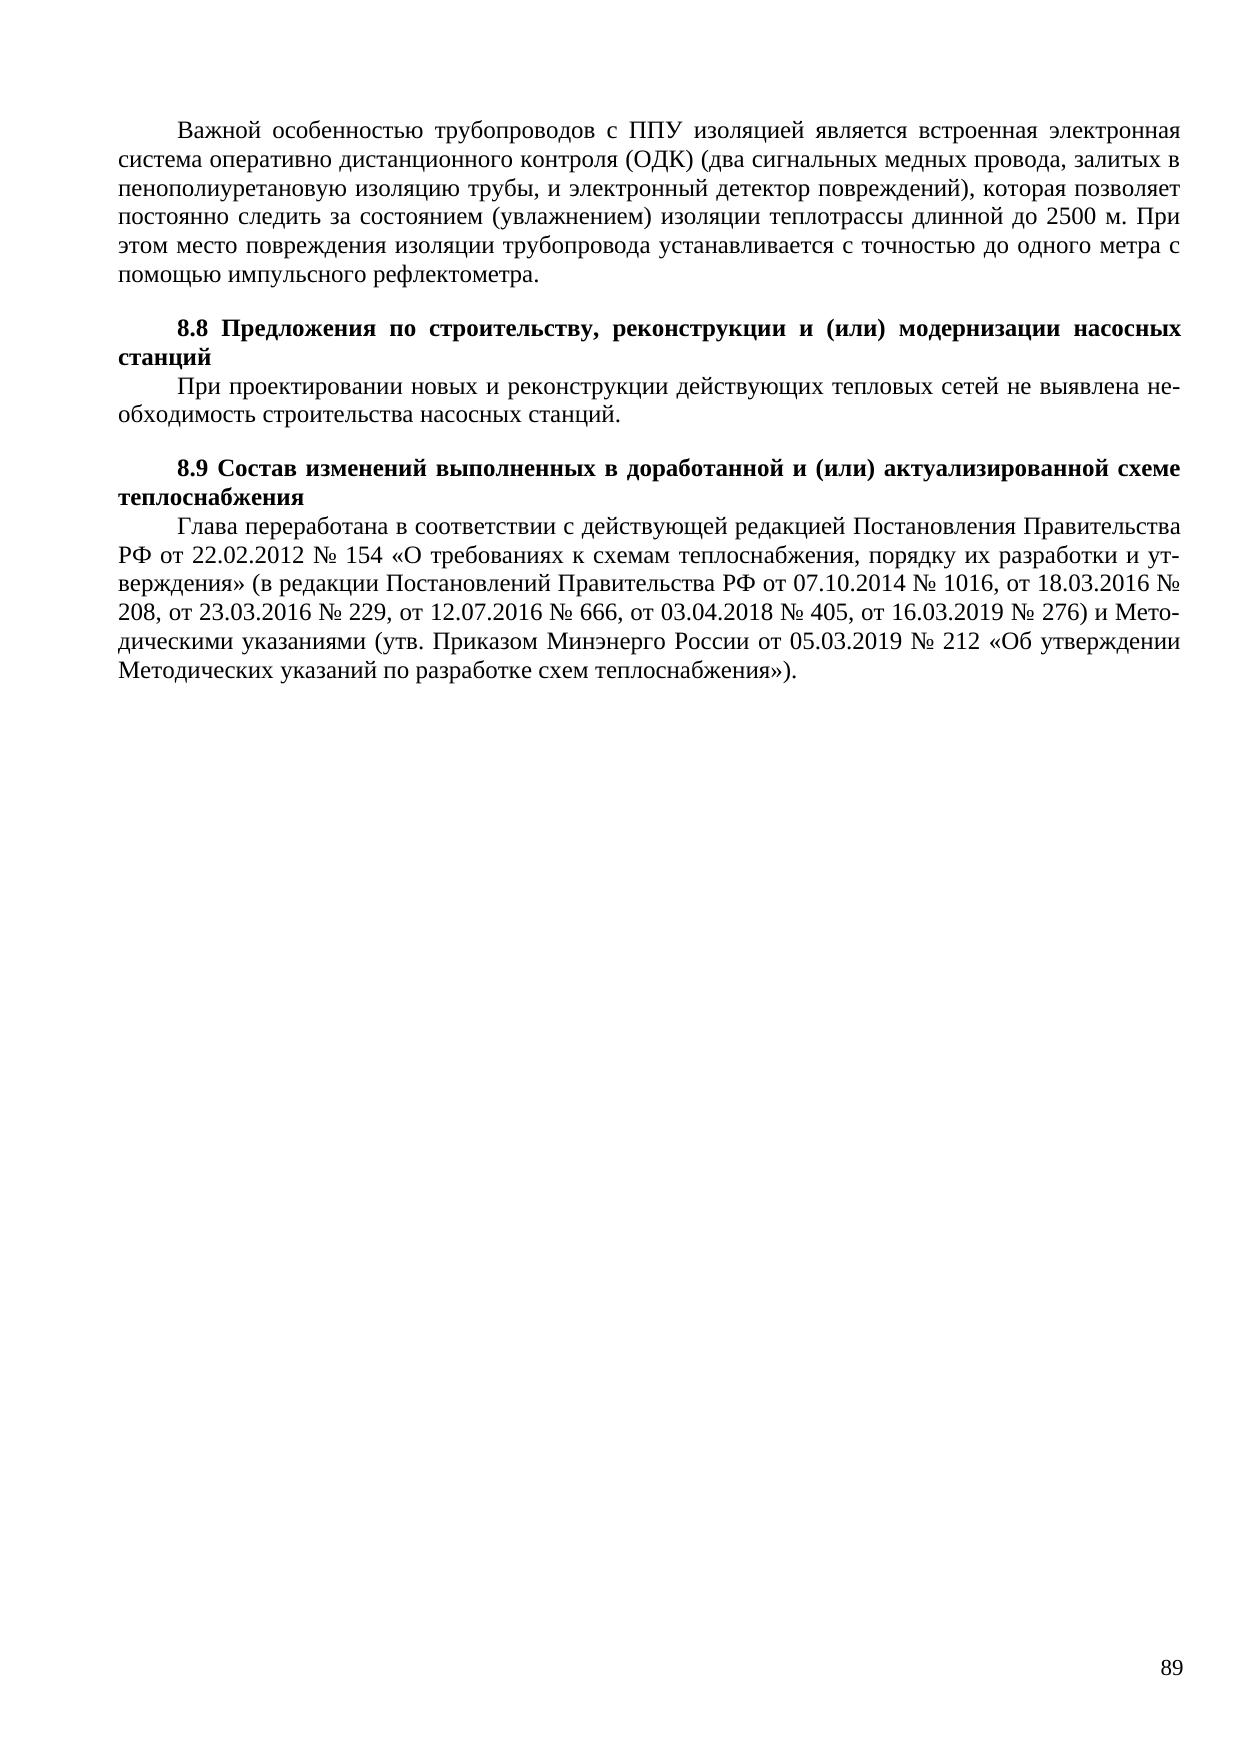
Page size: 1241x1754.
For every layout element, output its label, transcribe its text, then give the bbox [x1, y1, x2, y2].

subtitle Состав изменений выполненных в доработанной и (или) актуализированной схеме теплоснабжения [118, 453, 1181, 511]
subtitle Предложения по строительству, реконструкции и (или) модернизации насосных станций [118, 313, 1182, 371]
text Глава переработана в соответствии с действующей редакцией Постановления Правительства РФ от 22.02.2012 № 154 «О требованиях к схемам теплоснабжения, порядку их разработки и ут- верждения» (в редакции Постановлений Правительства РФ от 07.10.2014 № 1016, от 18.03.2016 № 208, от 23.03.2016 № 229, от 12.07.2016 № 666, от 03.04.2018 № 405, от 16.03.2019 № 276) и Мето- [118, 511, 1182, 626]
text При проектировании новых и реконструкции действующих тепловых сетей не выявлена не- обходимость строительства насосных станций. [118, 371, 1181, 428]
text дическими указаниями (утв. Приказом Минэнерго России от 05.03.2019 № 212 «Об утверждении Методических указаний по разработке схем теплоснабжения»). [118, 626, 1181, 683]
text Важной особенностью трубопроводов с ППУ изоляцией является встроенная электронная система оперативно дистанционного контроля (ОДК) (два сигнальных медных провода, залитых в пенополиуретановую изоляцию трубы, и электронный детектор повреждений), которая позволяет постоянно следить за состоянием (увлажнением) изоляции теплотрассы длинной до 2500 м. При этом место повреждения изоляции трубопровода устанавливается с точностью до одного метра с помощью импульсного рефлектометра. [118, 115, 1182, 288]
